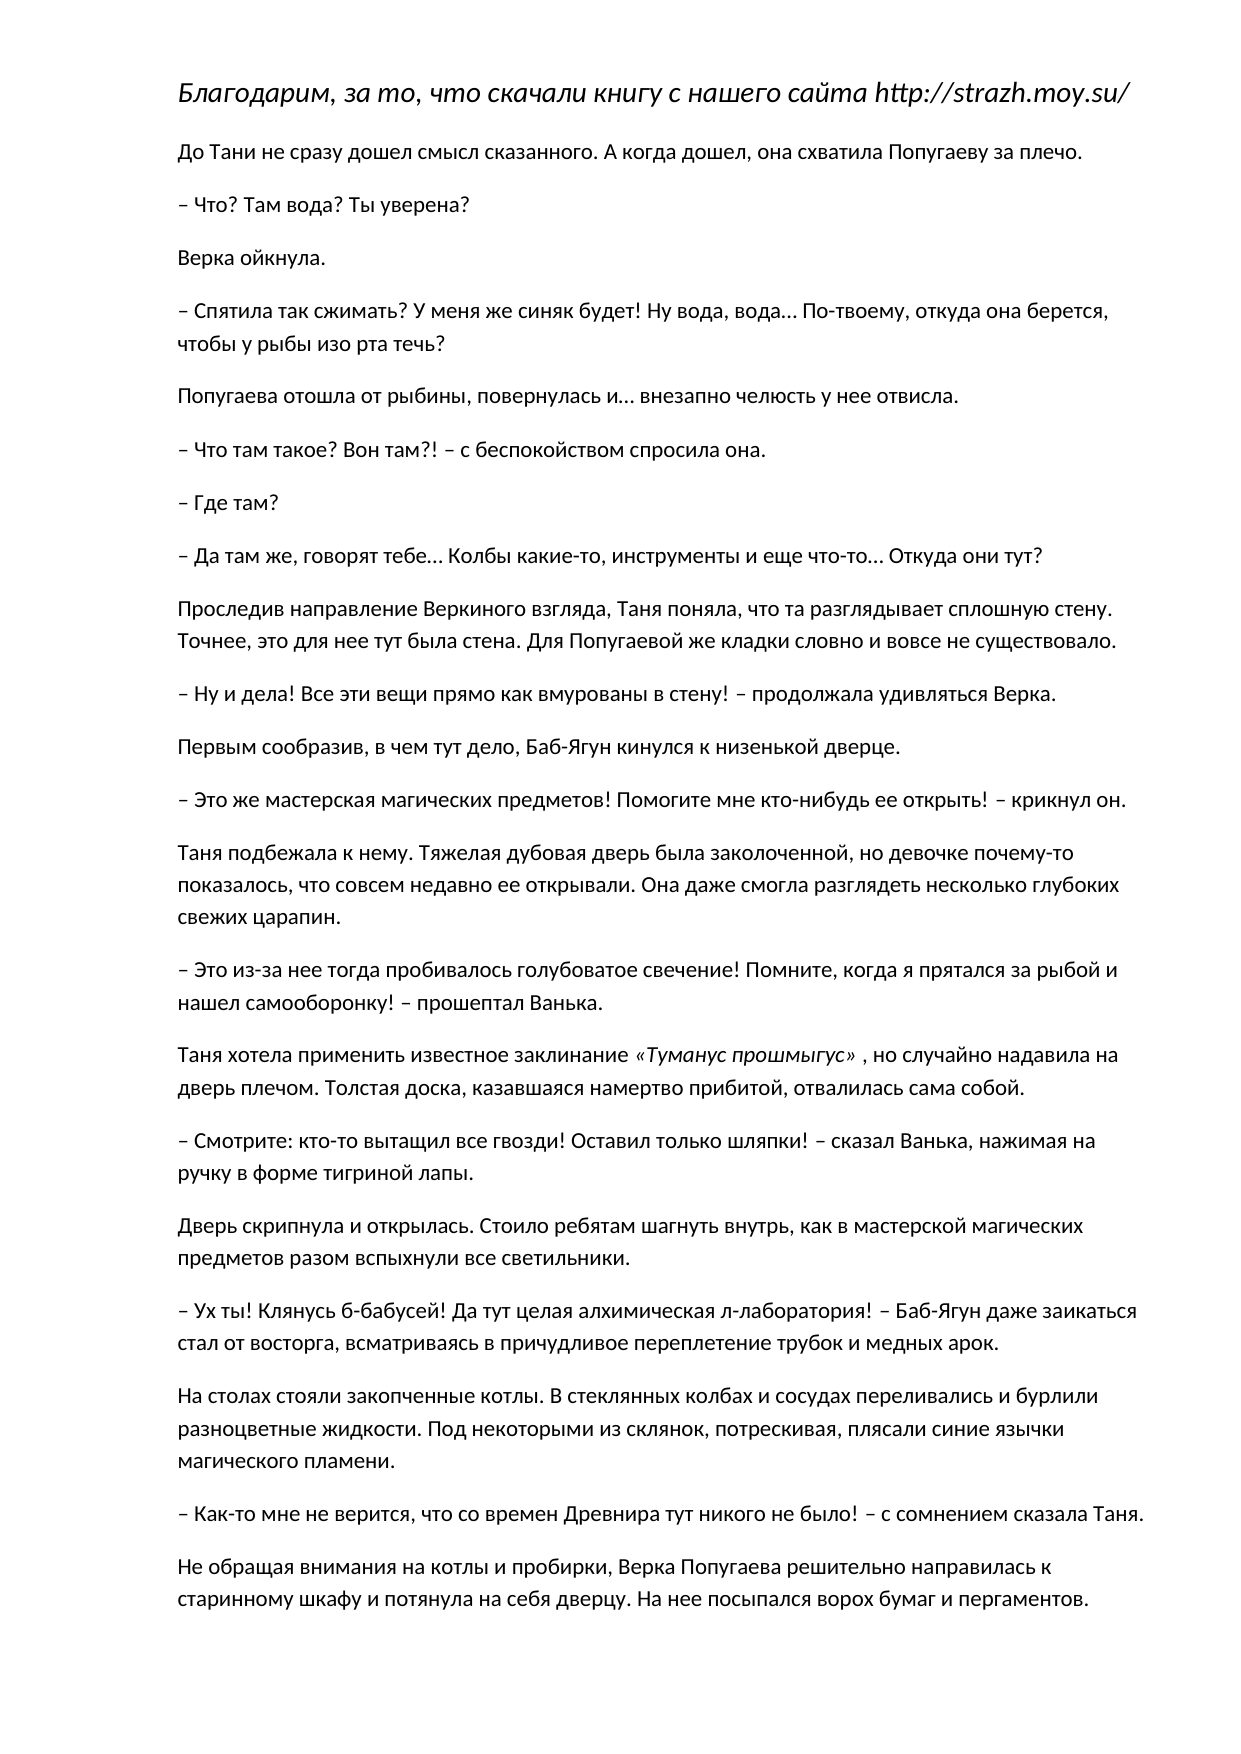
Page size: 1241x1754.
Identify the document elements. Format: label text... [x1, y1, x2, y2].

text – Что? Там вода? Ты уверена? [177, 190, 1152, 218]
text – Где там? [177, 488, 1152, 516]
text – Спятила так сжимать? У меня же синяк будет! Ну вода, вода… По-твоему, откуда она берется, чтобы у рыбы изо рта течь? [177, 296, 1152, 357]
text Дверь скрипнула и открылась. Стоило ребятам шагнуть внутрь, как в мастерской магических предметов разом вспыхнули все светильники. [177, 1211, 1152, 1271]
text Таня хотела применить известное заклинание «Туманус прошмыгус» , но случайно надавила на дверь плечом. Толстая доска, казавшаяся намертво прибитой, отвалилась сама собой. [177, 1041, 1152, 1101]
text – Да там же, говорят тебе… Колбы какие-то, инструменты и еще что-то… Откуда они тут? [177, 541, 1152, 569]
text Не обращая внимания на котлы и пробирки, Верка Попугаева решительно направилась к старинному шкафу и потянула на себя дверцу. На нее посыпался ворох бумаг и пергаментов. [177, 1552, 1152, 1612]
text Первым сообразив, в чем тут дело, Баб-Ягун кинулся к низенькой дверце. [177, 732, 1152, 760]
text – Смотрите: кто-то вытащил все гвозди! Оставил только шляпки! – сказал Ванька, нажимая на ручку в форме тигриной лапы. [177, 1126, 1152, 1186]
text – Что там такое? Вон там?! – с беспокойством спросила она. [177, 435, 1152, 463]
text Проследив направление Веркиного взгляда, Таня поняла, что та разглядывает сплошную стену. Точнее, это для нее тут была стена. Для Попугаевой же кладки словно и вовсе не существовало. [177, 594, 1152, 654]
text Верка ойкнула. [177, 243, 1152, 271]
text – Это из-за нее тогда пробивалось голубоватое свечение! Помните, когда я прятался за рыбой и нашел самооборонку! – прошептал Ванька. [177, 955, 1152, 1016]
text Таня подбежала к нему. Тяжелая дубовая дверь была заколоченной, но девочке почему-то показалось, что совсем недавно ее открывали. Она даже смогла разглядеть несколько глубоких свежих царапин. [177, 838, 1152, 930]
text Попугаева отошла от рыбины, повернулась и… внезапно челюсть у нее отвисла. [177, 382, 1152, 410]
text – Ну и дела! Все эти вещи прямо как вмурованы в стену! – продолжала удивляться Верка. [177, 679, 1152, 707]
text – Это же мастерская магических предметов! Помогите мне кто-нибудь ее открыть! – крикнул он. [177, 785, 1152, 813]
text – Ух ты! Клянусь б-бабусей! Да тут целая алхимическая л-лаборатория! – Баб-Ягун даже заикаться стал от восторга, всматриваясь в причудливое переплетение трубок и медных арок. [177, 1296, 1152, 1356]
text – Как-то мне не верится, что со времен Древнира тут никого не было! – с сомнением сказала Таня. [177, 1499, 1152, 1527]
text До Тани не сразу дошел смысл сказанного. А когда дошел, она схватила Попугаеву за плечо. [177, 137, 1152, 165]
text На столах стояли закопченные котлы. В стеклянных колбах и сосудах переливались и бурлили разноцветные жидкости. Под некоторыми из склянок, потрескивая, плясали синие язычки магического пламени. [177, 1381, 1152, 1474]
